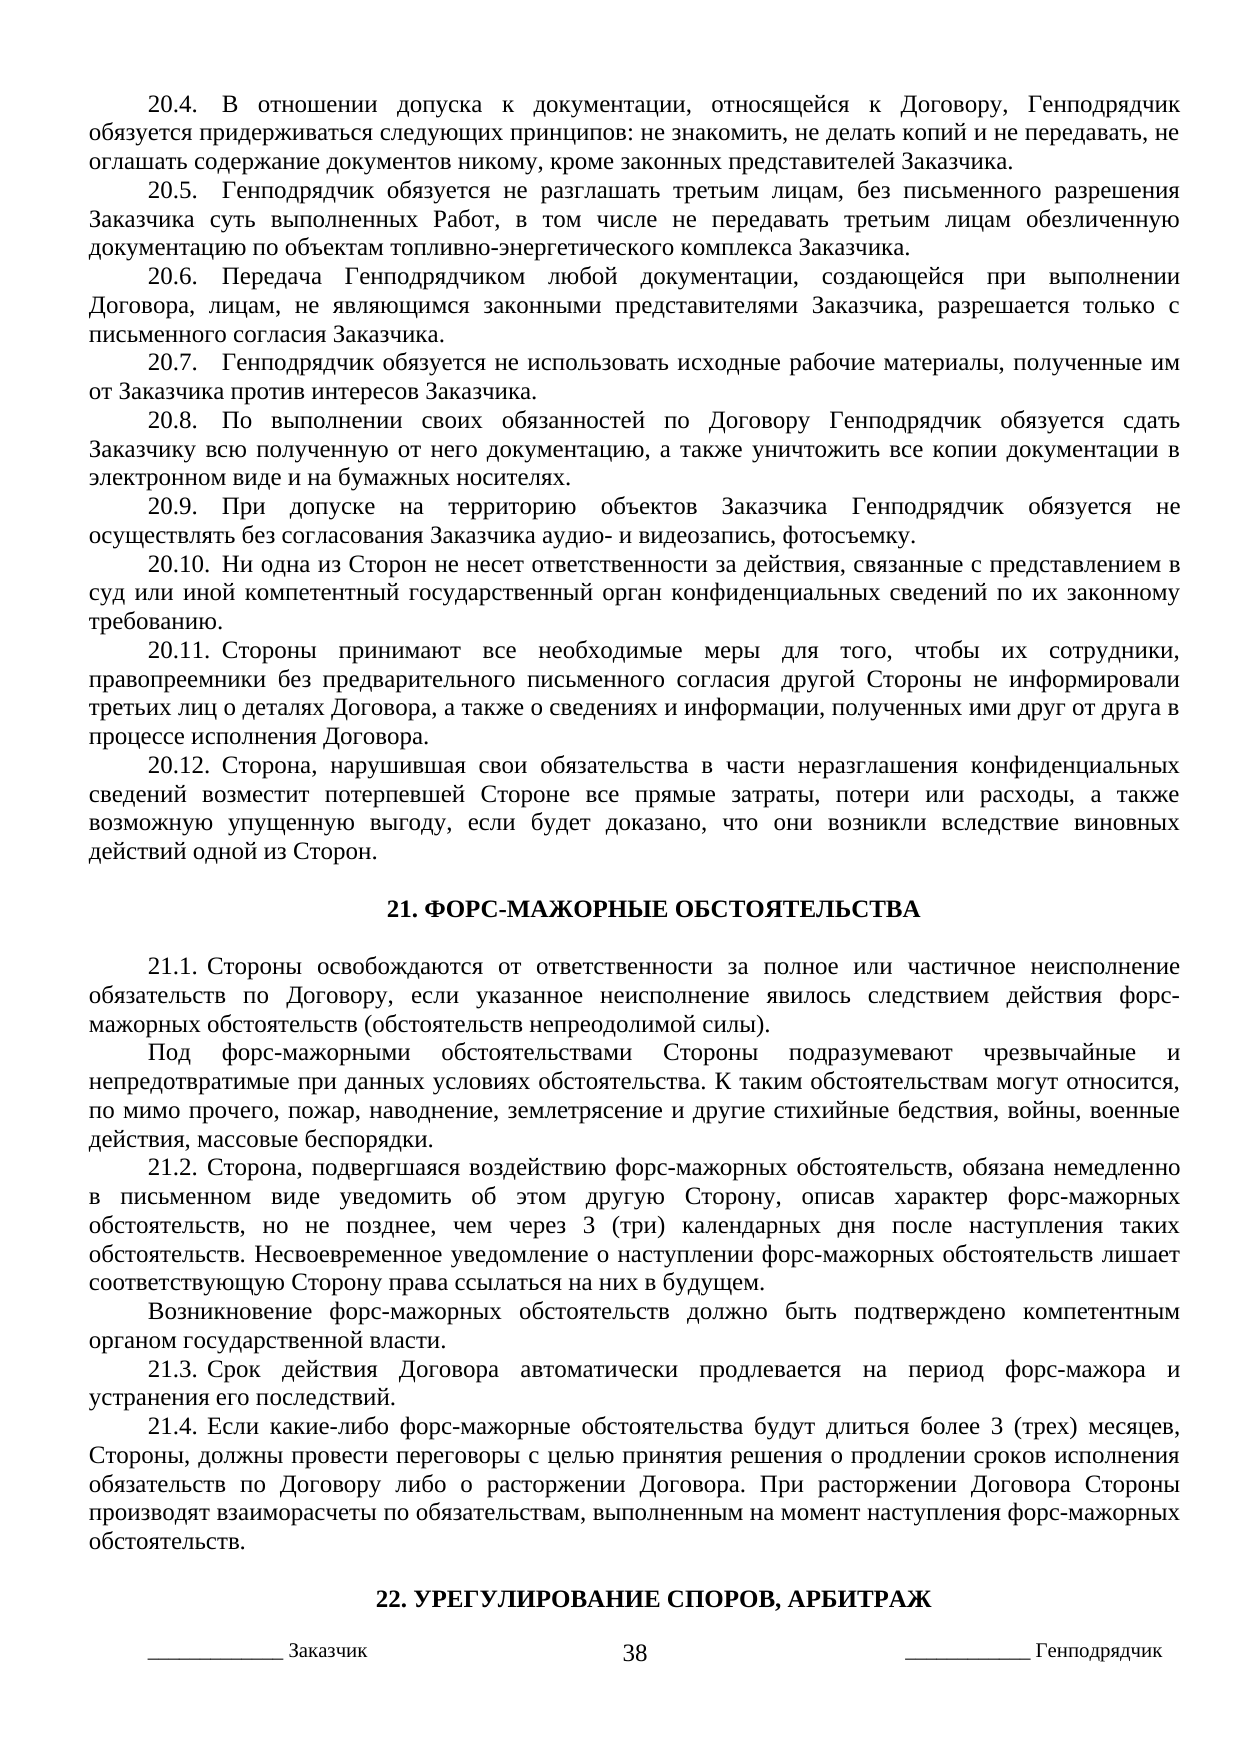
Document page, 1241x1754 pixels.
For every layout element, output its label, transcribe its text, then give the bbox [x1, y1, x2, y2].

text 20.9. При допуске на территорию объектов Заказчика Генподрядчик обязуется не осуществлять без согласования Заказчика аудио- и видеозапись, фотосъемку. [89, 491, 1181, 549]
text 21.1. Стороны освобождаются от ответственности за полное или частичное неисполнение обязательств по Договору, если указанное неисполнение явилось следствием действия форс-мажорных обстоятельств (обстоятельств непреодолимой силы). [89, 951, 1181, 1037]
text Под форс-мажорными обстоятельствами Стороны подразумевают чрезвычайные и непредотвратимые при данных условиях обстоятельства. К таким обстоятельствам могут относится, по мимо прочего, пожар, наводнение, землетрясение и другие стихийные бедствия, войны, военные действия, массовые беспорядки. [89, 1037, 1181, 1152]
text 20.4. В отношении допуска к документации, относящейся к Договору, Генподрядчик обязуется придерживаться следующих принципов: не знакомить, не делать копий и не передавать, не оглашать содержание документов никому, кроме законных представителей Заказчика. [89, 89, 1181, 175]
text 21.4. Если какие-либо форс-мажорные обстоятельства будут длиться более 3 (трех) месяцев, Стороны, должны провести переговоры с целью принятия решения о продлении сроков исполнения обязательств по Договору либо о расторжении Договора. При расторжении Договора Стороны производят взаиморасчеты по обязательствам, выполненным на момент наступления форс-мажорных обстоятельств. [89, 1411, 1181, 1555]
text Возникновение форс-мажорных обстоятельств должно быть подтверждено компетентным органом государственной власти. [89, 1296, 1181, 1354]
text 21.2. Сторона, подвергшаяся воздействию форс-мажорных обстоятельств, обязана немедленно в письменном виде уведомить об этом другую Сторону, описав характер форс-мажорных обстоятельств, но не позднее, чем через 3 (три) календарных дня после наступления таких обстоятельств. Несвоевременное уведомление о наступлении форс-мажорных обстоятельств лишает соответствующую Сторону права ссылаться на них в будущем. [89, 1152, 1181, 1296]
text 20.11. Стороны принимают все необходимые меры для того, чтобы их сотрудники, правопреемники без предварительного письменного согласия другой Стороны не информировали третьих лиц о деталях Договора, а также о сведениях и информации, полученных ими друг от друга в процессе исполнения Договора. [89, 635, 1181, 750]
text 20.7. Генподрядчик обязуется не использовать исходные рабочие материалы, полученные им от Заказчика против интересов Заказчика. [89, 347, 1181, 405]
text 20.8. По выполнении своих обязанностей по Договору Генподрядчик обязуется сдать Заказчику всю полученную от него документацию, а также уничтожить все копии документации в электронном виде и на бумажных носителях. [89, 405, 1181, 491]
text 21.3. Срок действия Договора автоматически продлевается на период форс-мажора и устранения его последствий. [89, 1354, 1181, 1411]
text 20.12. Сторона, нарушившая свои обязательства в части неразглашения конфиденциальных сведений возместит потерпевшей Стороне все прямые затраты, потери или расходы, а также возможную упущенную выгоду, если будет доказано, что они возникли вследствие виновных действий одной из Сторон. [89, 750, 1181, 865]
list ФОРС-МАЖОРНЫЕ ОБСТОЯТЕЛЬСТВА [126, 894, 1181, 922]
text 20.6. Передача Генподрядчиком любой документации, создающейся при выполнении Договора, лицам, не являющимся законными представителями Заказчика, разрешается только с письменного согласия Заказчика. [89, 261, 1181, 347]
list Урегулирование споров, Арбитраж [126, 1584, 1181, 1612]
text 20.10. Ни одна из Сторон не несет ответственности за действия, связанные с представлением в суд или иной компетентный государственный орган конфиденциальных сведений по их законному требованию. [89, 549, 1181, 635]
text 20.5. Генподрядчик обязуется не разглашать третьим лицам, без письменного разрешения Заказчика суть выполненных Работ, в том числе не передавать третьим лицам обезличенную документацию по объектам топливно-энергетического комплекса Заказчика. [89, 175, 1181, 261]
